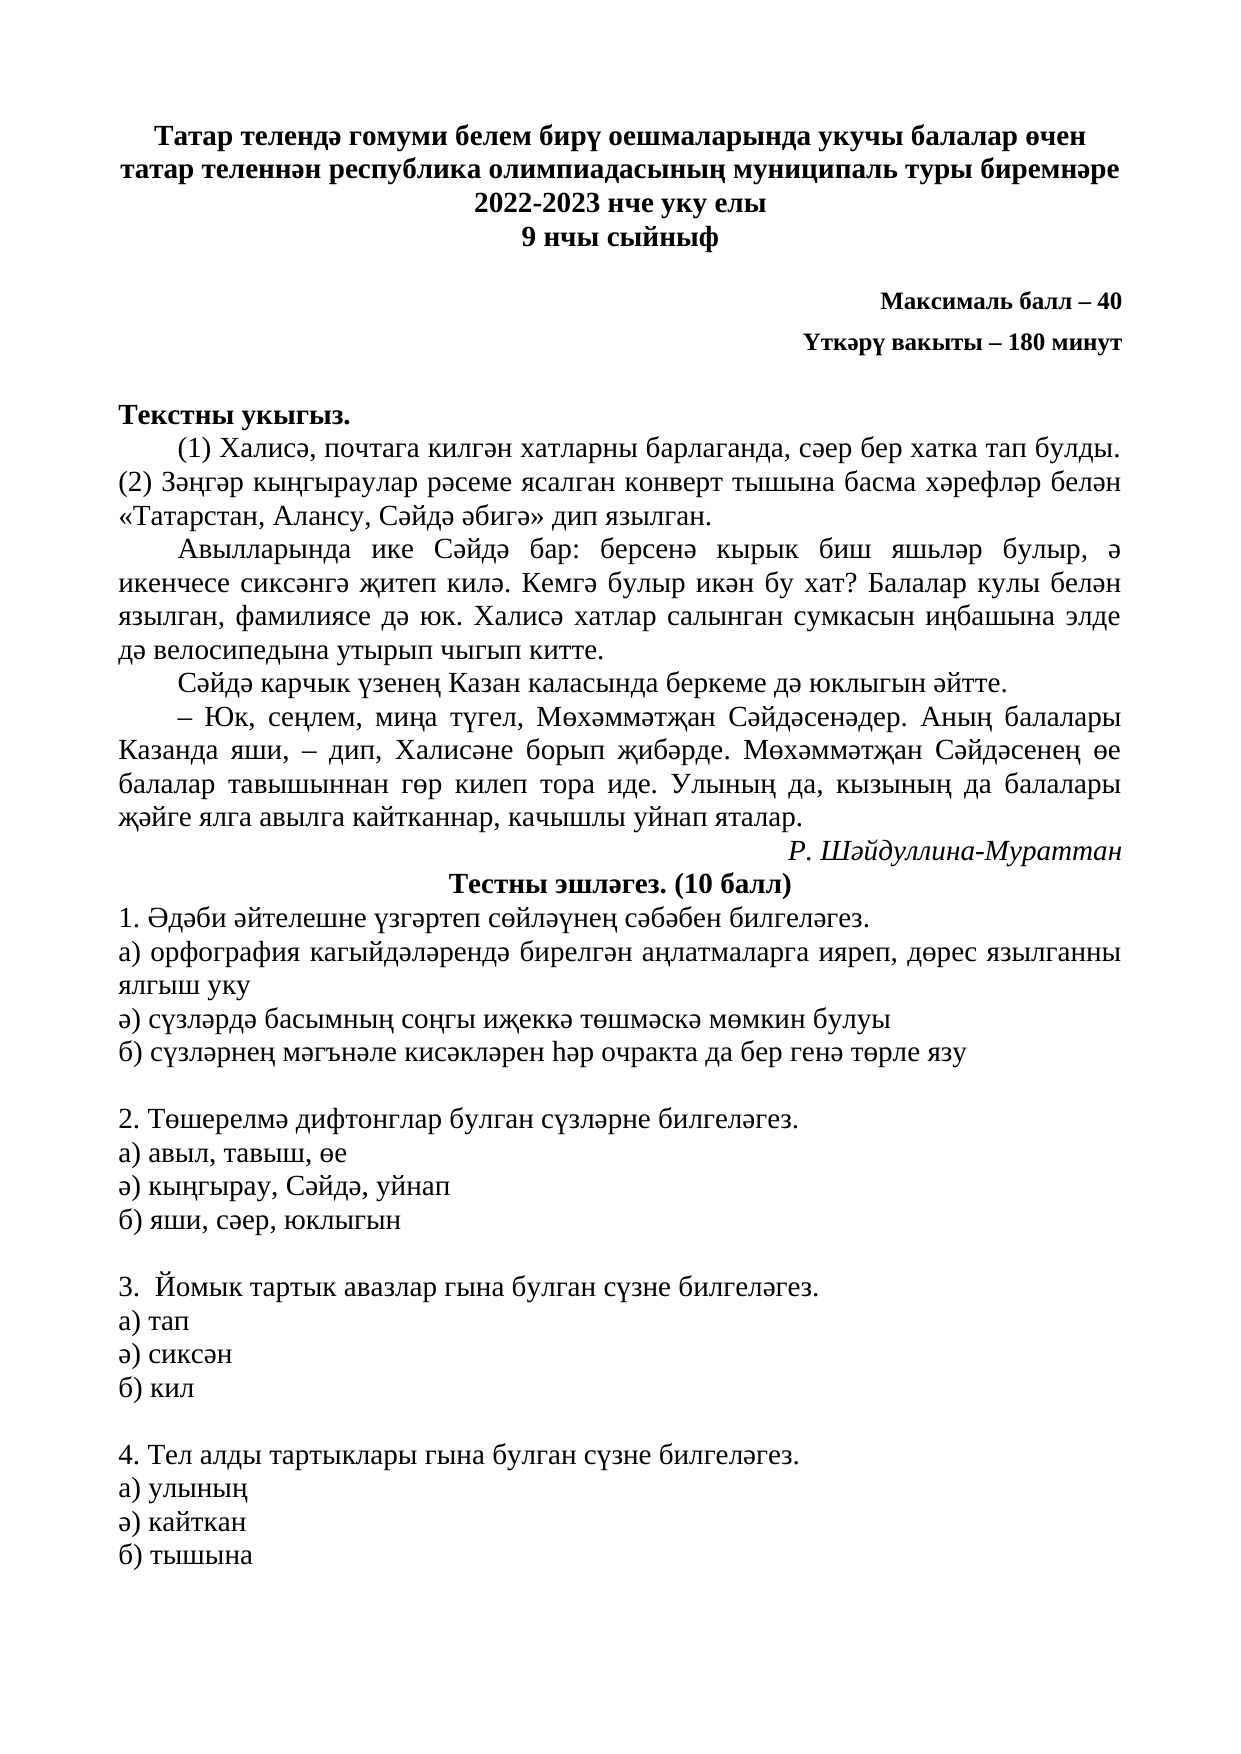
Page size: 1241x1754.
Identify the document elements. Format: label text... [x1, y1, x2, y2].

text ә) сиксән [118, 1336, 1122, 1370]
text Авылларында ике Сәйдә бар: берсенә кырык биш яшьләр булыр, ә икенчесе сиксәнгә җитеп килә. Кемгә булыр икән бу хат? Балалар кулы белән язылган, фамилиясе дә юк. Халисә хатлар салынган сумкасын иңбашына элде дә велосипедына утырып чыгып китте. [118, 531, 1122, 665]
text – Юк, сеңлем, миңа түгел, Мөхәммәтҗан Сәйдәсенәдер. Аның балалары Казанда яши, – дип, Халисәне борып җибәрде. Мөхәммәтҗан Сәйдәсенең өе балалар тавышыннан гөр килеп тора иде. Улының да, кызының да балалары җәйге ялга авылга кайтканнар, качышлы уйнап яталар. [118, 699, 1122, 833]
text Үткәрү вакыты – 180 минут [118, 327, 1122, 356]
text ә) сүзләрдә басымның соңгы иҗеккә төшмәскә мөмкин булуы [118, 1001, 1122, 1034]
text 3. Йомык тартык авазлар гына булган сүзне билгеләгез. [118, 1269, 1122, 1303]
text Татар телендә гомуми белем бирү оешмаларында укучы балалар өчен [118, 118, 1122, 152]
text 1. Әдәби әйтелешне үзгәртеп сөйләүнең сәбәбен билгеләгез. [118, 900, 1122, 934]
text а) улының [118, 1470, 1122, 1504]
text б) сүзләрнең мәгънәле кисәкләрен һәр очракта да бер генә төрле язу [118, 1034, 1122, 1068]
text ә) кайткан [118, 1504, 1122, 1537]
text б) тышына [118, 1537, 1122, 1571]
text татар теленнән республика олимпиадасының муниципаль туры биремнәре [118, 152, 1122, 185]
text Тестны эшләгез. (10 балл) [118, 867, 1122, 900]
text Сәйдә карчык үзенең Казан каласында беркеме дә юклыгын әйтте. [118, 665, 1122, 699]
text Р. Шәйдуллина-Мураттан [118, 833, 1122, 867]
text б) кил [118, 1370, 1122, 1403]
text 2022-2023 нче уку елы [118, 185, 1122, 219]
text 4. Тел алды тартыклары гына булган сүзне билгеләгез. [118, 1437, 1122, 1470]
text а) тап [118, 1303, 1122, 1336]
text б) яши, сәер, юклыгын [118, 1202, 1122, 1236]
text Максималь балл – 40 [118, 286, 1122, 314]
text 9 нчы сыйныф [118, 219, 1122, 252]
text ә) кыңгырау, Сәйдә, уйнап [118, 1168, 1122, 1202]
text (1) Халисә, почтага килгән хатларны барлаганда, сәер бер хатка тап булды. (2) Зәңгәр кыңгыраулар рәсеме ясалган конверт тышына басма хәрефләр белән «Татарстан, Алансу, Сәйдә әбигә» дип язылган. [118, 431, 1122, 531]
text Текстны укыгыз. [118, 397, 1122, 431]
text 2. Төшерелмә дифтонглар булган сүзләрне билгеләгез. [118, 1101, 1122, 1135]
text а) авыл, тавыш, өе [118, 1135, 1122, 1168]
text а) орфография кагыйдәләрендә бирелгән аңлатмаларга ияреп, дөрес язылганны ялгыш уку [118, 934, 1122, 1001]
